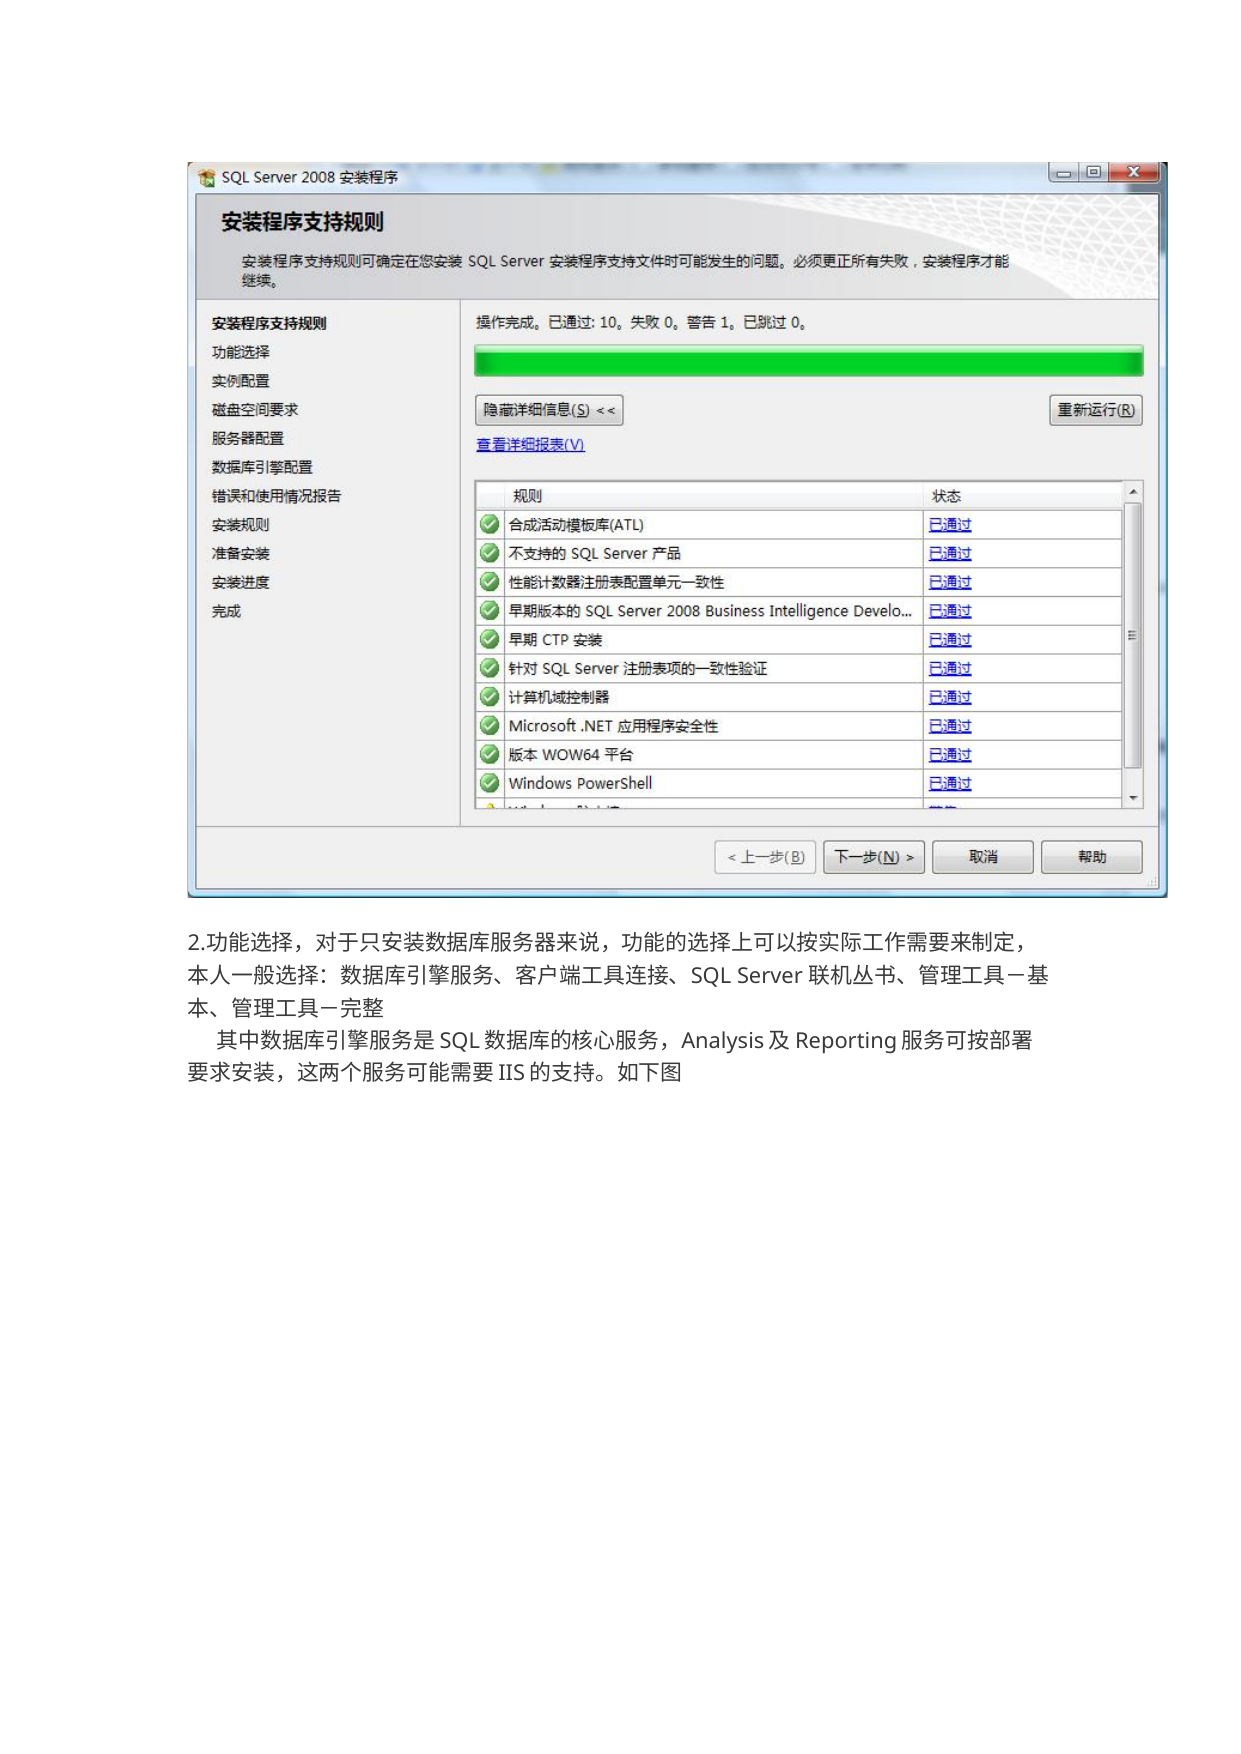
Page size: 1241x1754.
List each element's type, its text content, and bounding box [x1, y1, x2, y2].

text 2.功能选择，对于只安装数据库服务器来说，功能的选择上可以按实际工作需要来制定，本人一般选择：数据库引擎服务、客户端工具连接、SQL Server 联机丛书、管理工具－基本、管理工具－完整 其中数据库引擎服务是SQL数据库的核心服务，Analysis及Reporting服务可按部署要求安装，这两个服务可能需要IIS的支持。如下图 [187, 925, 1053, 1088]
picture [187, 162, 1168, 898]
